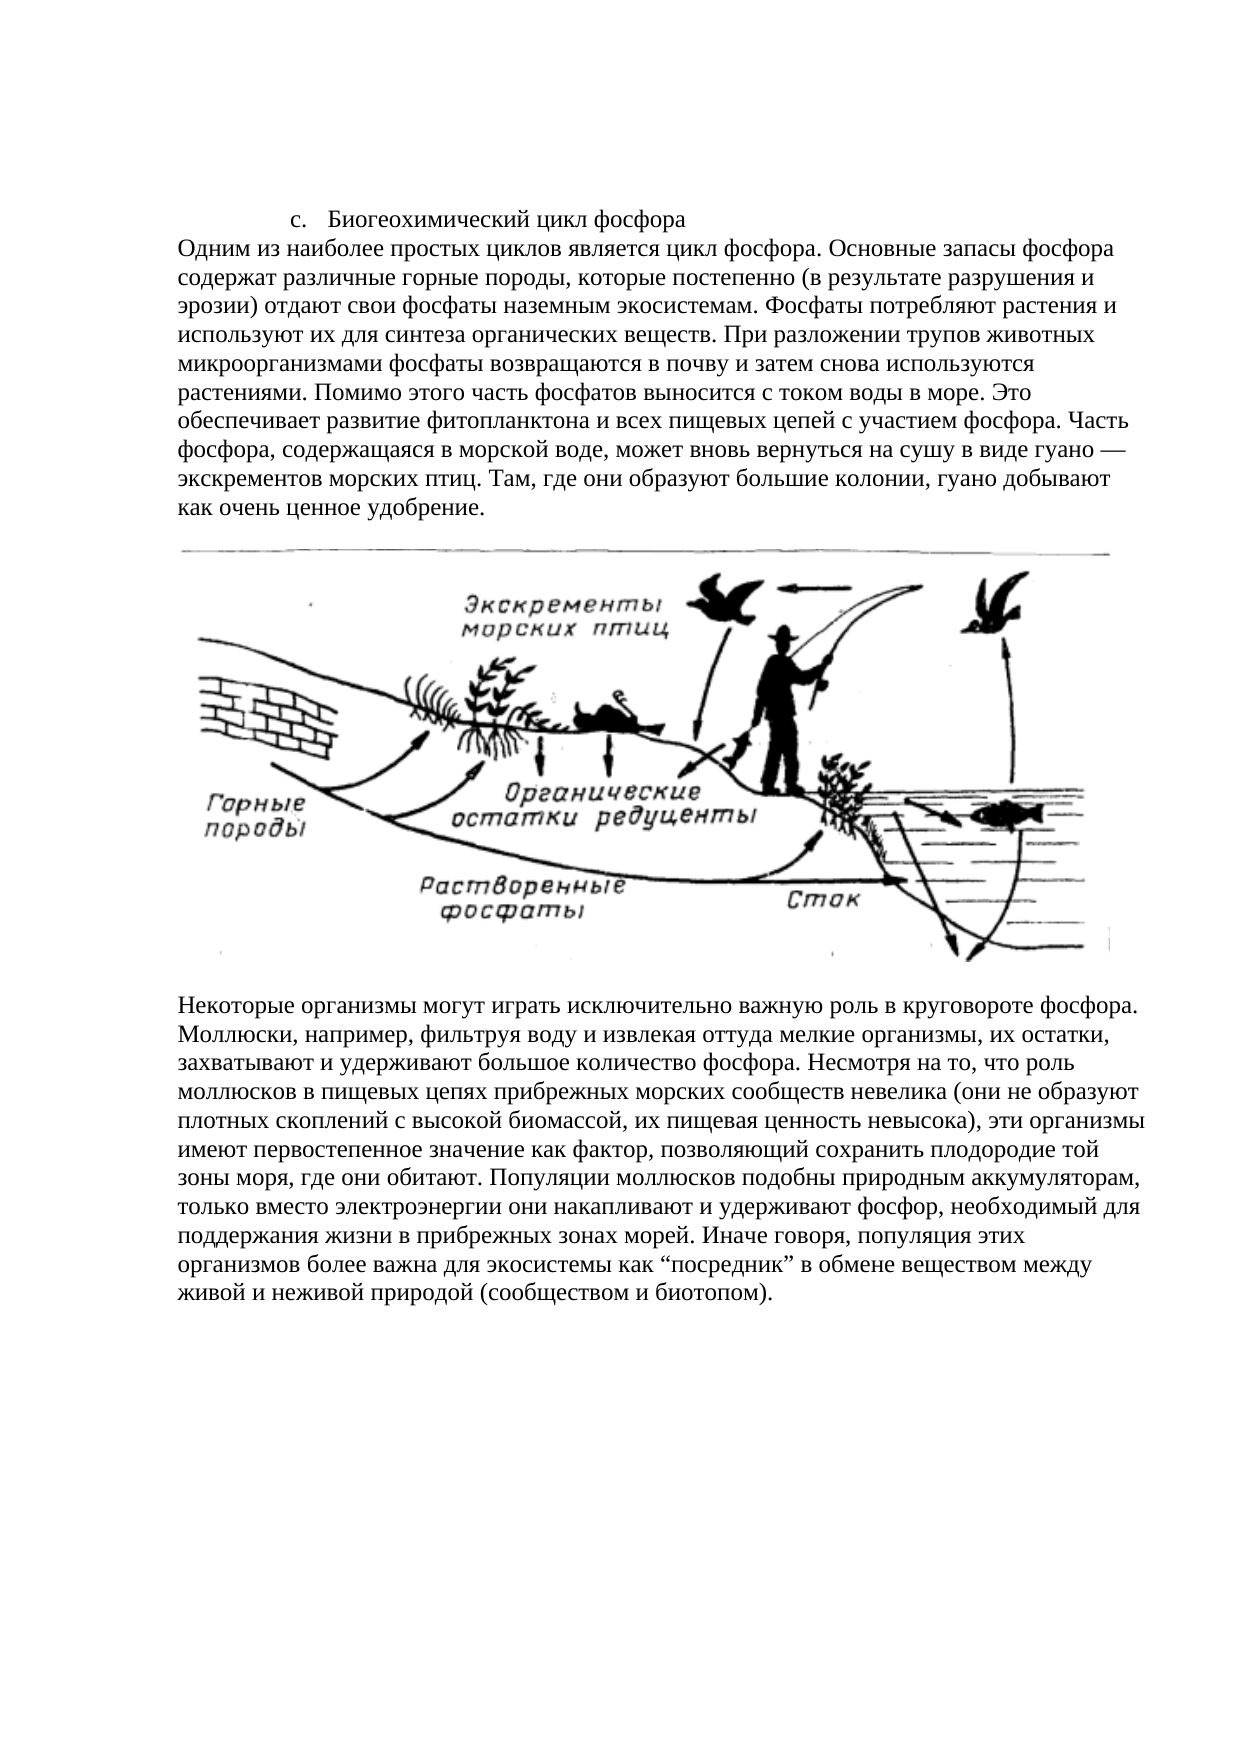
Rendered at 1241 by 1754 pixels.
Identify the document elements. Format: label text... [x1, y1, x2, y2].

text Одним из наиболее простых циклов является цикл фосфора. Основные запасы фосфора содержат различные горные породы, которые постепенно (в результате разрушения и эрозии) отдают свои фосфаты наземным экосистемам. Фосфаты потребляют растения и используют их для синтеза органических веществ. При разложении трупов животных микроорганизмами фосфаты возвращаются в почву и затем снова используются растениями. Помимо этого часть фосфатов выносится с током воды в море. Это обеспечивает развитие фитопланктона и всех пищевых цепей с участием фосфора. Часть фосфора, содержащаяся в морской воде, может вновь вернуться на сушу в виде гуано — экскрементов морских птиц. Там, где они образуют большие колонии, гуано добывают как очень ценное удобрение. [177, 233, 1152, 521]
picture [177, 549, 1110, 962]
text Некоторые организмы могут играть исключительно важную роль в круговороте фосфора. Моллюски, например, фильтруя воду и извлекая оттуда мелкие организмы, их остатки, захватывают и удерживают большое количество фосфора. Несмотря на то, что роль моллюсков в пищевых цепях прибрежных морских сообществ невелика (они не образуют плотных скоплений с высокой биомассой, их пищевая ценность невысока), эти организмы имеют первостепенное значение как фактор, позволяющий сохранить плодородие той зоны моря, где они обитают. Популяции моллюсков подобны природным аккумуляторам, только вместо электроэнергии они накапливают и удерживают фосфор, необходимый для поддержания жизни в прибрежных зонах морей. Иначе говоря, популяция этих организмов более важна для экосистемы как “посредник” в обмене веществом между живой и неживой природой (сообществом и биотопом). [177, 961, 1152, 1306]
list Биогеохимический цикл фосфора [290, 204, 1152, 233]
